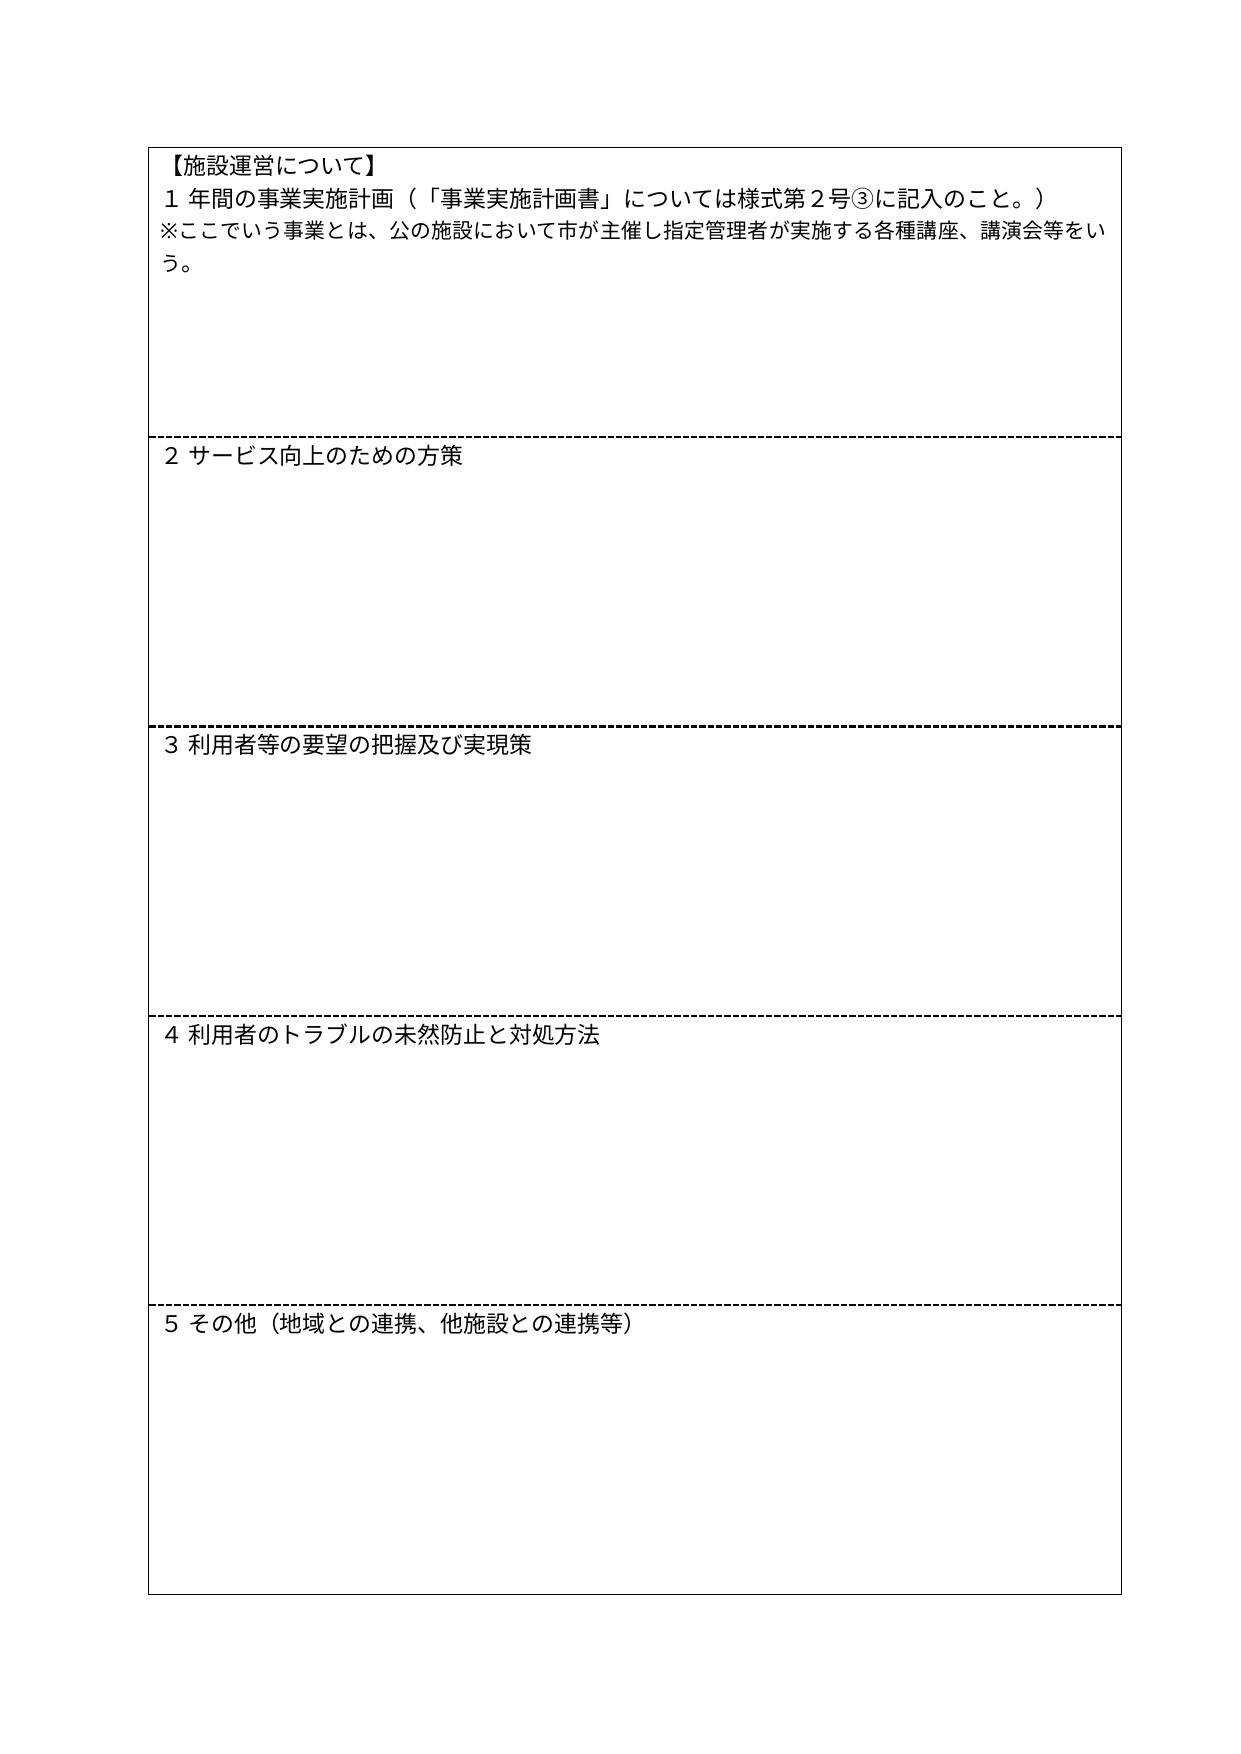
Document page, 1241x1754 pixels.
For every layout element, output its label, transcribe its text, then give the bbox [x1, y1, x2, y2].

table_cell ３ 利用者等の要望の把握及び実現策 [149, 725, 1121, 1015]
table_header 【施設運営について】 １ 年間の事業実施計画（「事業実施計画書」については様式第２号③に記入のこと。） ※ここでいう事業とは、公の施設において市が主催し指定管理者が実施する各種講座、講演会等をいう。 [149, 148, 1121, 436]
table_cell ２ サービス向上のための方策 [149, 436, 1121, 725]
table_cell ４ 利用者のトラブルの未然防止と対処方法 [149, 1015, 1121, 1304]
table_cell ５ その他（地域との連携、他施設との連携等） [149, 1304, 1121, 1593]
